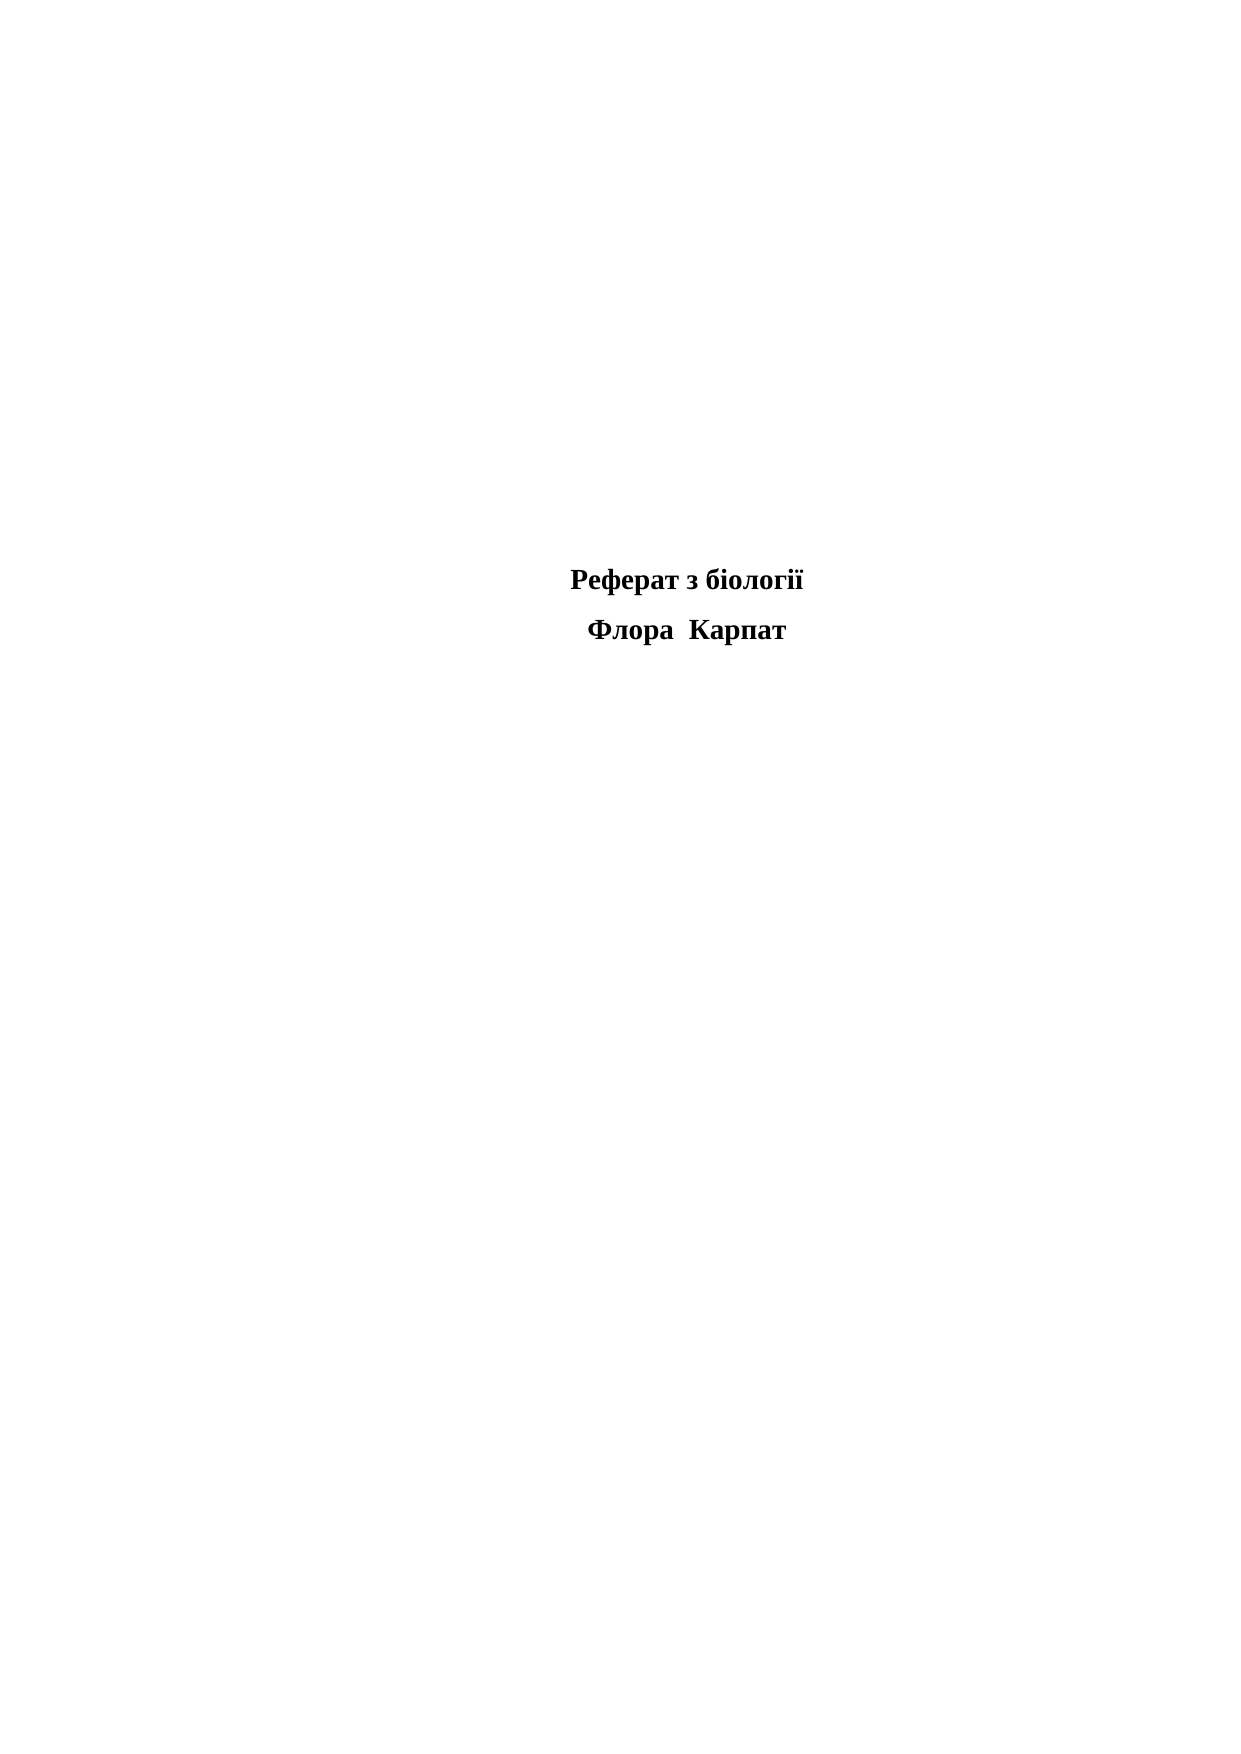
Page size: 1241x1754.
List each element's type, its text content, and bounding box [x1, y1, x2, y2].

table_header Реферат з біології Флора Карпат [124, 109, 1176, 660]
